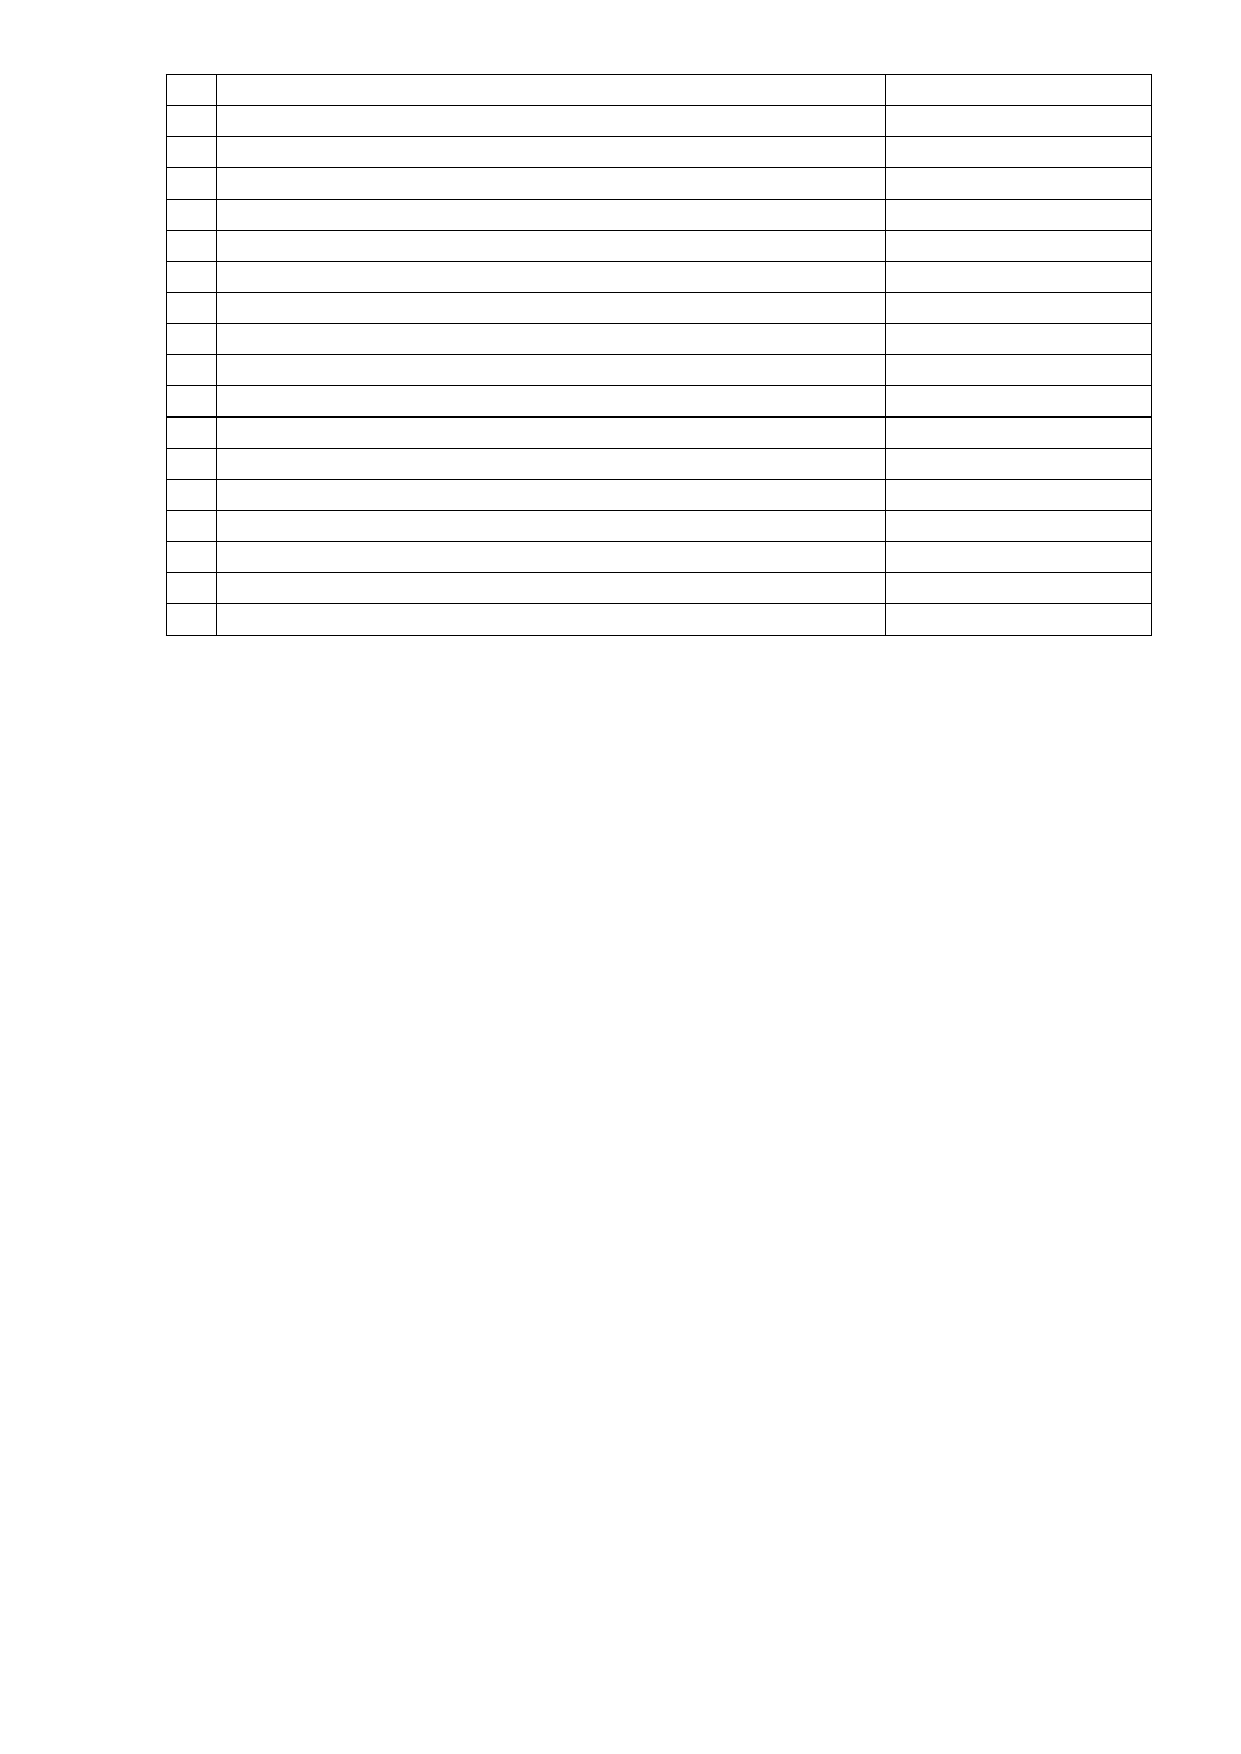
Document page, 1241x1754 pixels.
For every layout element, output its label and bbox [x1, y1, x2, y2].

table_cell [217, 75, 885, 105]
table_cell [217, 200, 885, 229]
table_cell [217, 262, 885, 292]
table_cell [217, 231, 885, 261]
table_cell [167, 262, 216, 292]
table_cell [167, 604, 216, 634]
table_cell [886, 75, 1151, 105]
table_cell [217, 480, 885, 510]
table_cell [167, 386, 216, 416]
table_cell [217, 449, 885, 479]
table_cell [886, 293, 1151, 323]
table_cell [217, 355, 885, 385]
table_cell [217, 604, 885, 634]
table_cell [886, 480, 1151, 510]
table_cell [167, 480, 216, 510]
table_cell [167, 168, 216, 198]
table_cell [167, 449, 216, 479]
table_cell [886, 573, 1151, 603]
table_cell [217, 106, 885, 136]
table_cell [217, 293, 885, 323]
table_cell [217, 137, 885, 167]
table_cell [167, 200, 216, 229]
table_cell [886, 231, 1151, 261]
table_cell [886, 511, 1151, 541]
table_cell [167, 137, 216, 167]
table_cell [217, 418, 885, 448]
table_cell [886, 542, 1151, 572]
table_cell [167, 573, 216, 603]
table_cell [167, 75, 216, 105]
table_cell [167, 231, 216, 261]
table_cell [886, 355, 1151, 385]
table_cell [217, 168, 885, 198]
table_cell [217, 542, 885, 572]
table_cell [167, 355, 216, 385]
table_cell [886, 168, 1151, 198]
table_cell [167, 542, 216, 572]
table_cell [167, 106, 216, 136]
table_cell [886, 604, 1151, 634]
table_cell [217, 573, 885, 603]
table_cell [167, 324, 216, 354]
table_cell [886, 262, 1151, 292]
table_cell [886, 200, 1151, 229]
table_cell [217, 324, 885, 354]
table_cell [886, 106, 1151, 136]
table_cell [167, 511, 216, 541]
table_cell [217, 511, 885, 541]
table_cell [886, 418, 1151, 448]
table_cell [886, 386, 1151, 416]
table_cell [167, 418, 216, 448]
table_cell [886, 137, 1151, 167]
table_cell [167, 293, 216, 323]
table_cell [217, 386, 885, 416]
table_cell [886, 324, 1151, 354]
table_cell [886, 449, 1151, 479]
